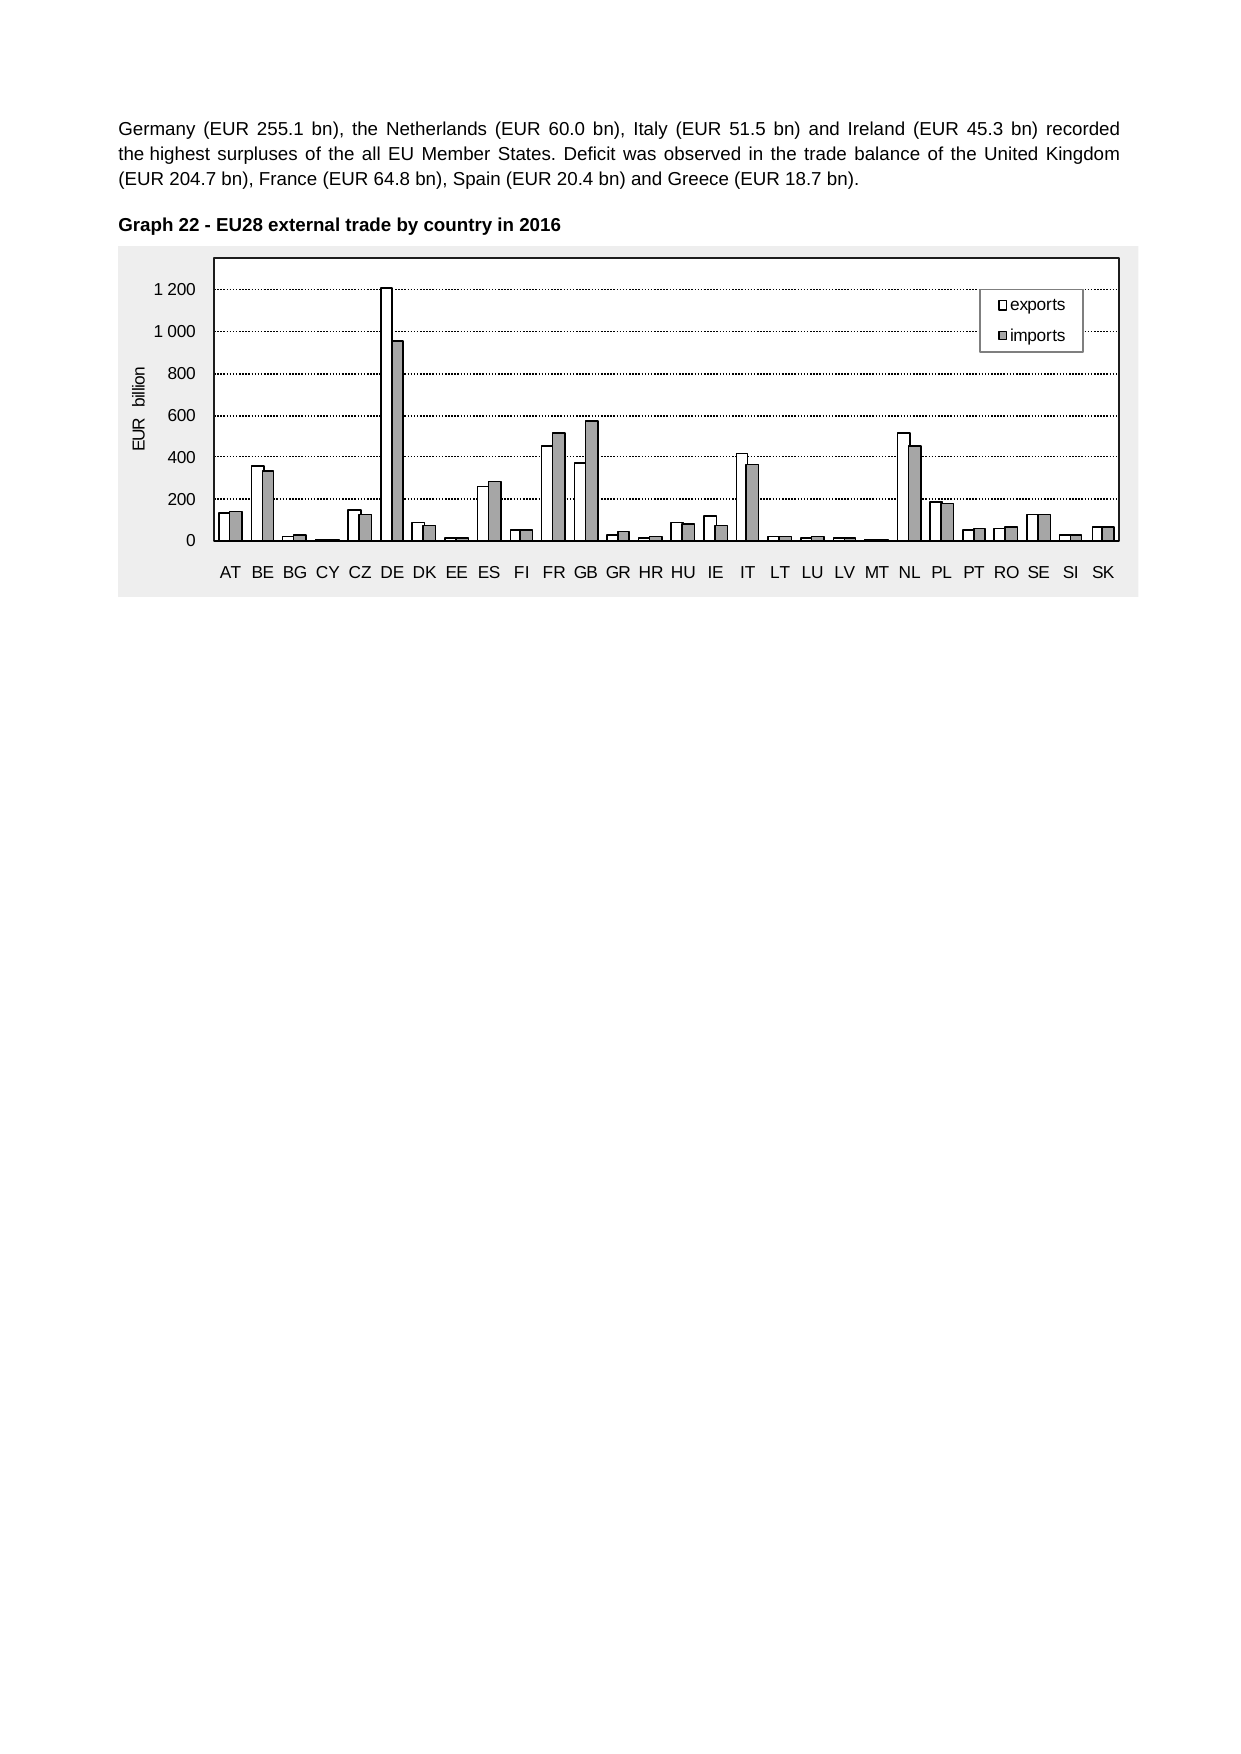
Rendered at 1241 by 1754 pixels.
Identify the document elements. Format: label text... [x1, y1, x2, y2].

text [118, 118, 1122, 189]
text Graph 22 - EU28 external trade by country in 2016 [118, 213, 1122, 235]
